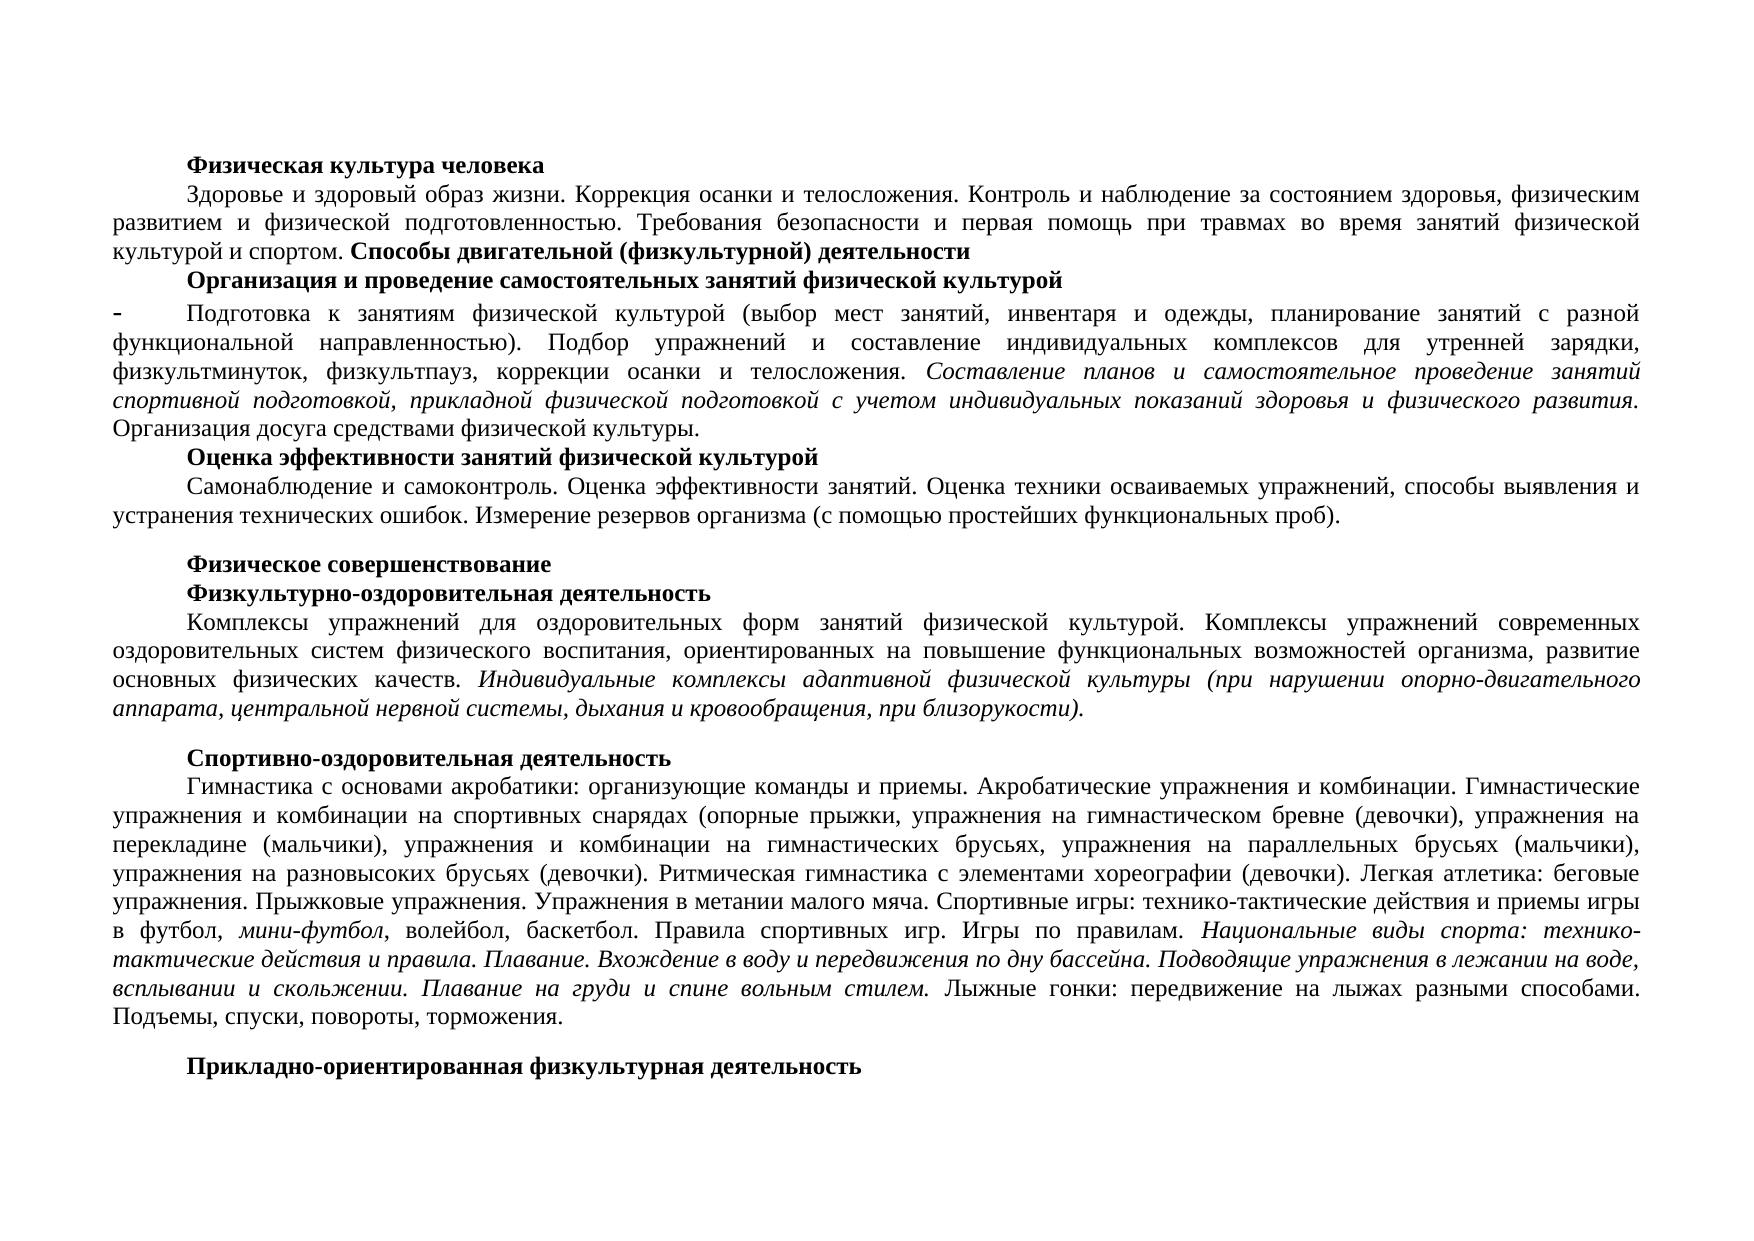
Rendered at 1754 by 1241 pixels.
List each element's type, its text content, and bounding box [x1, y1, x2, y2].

text Организация и проведение самостоятельных занятий физической культурой [112, 265, 1641, 294]
text Физическое совершенствование [186, 549, 1641, 578]
list Подготовка к занятиям физической культурой (выбор мест занятий, инвентаря и одежды, планирование занятий с разной функциональной направленностью). Подбор упражнений и составление индивидуальных комплексов для утренней зарядки, физкультминуток, физкультпауз, коррекции осанки и телосложения. Составление планов и самостоятельное проведение занятий спортивной подготовкой, прикладной физической подготовкой с учетом индивидуальных показаний здоровья и физического развития. Организация досуга средствами физической культуры. [112, 294, 1641, 442]
text Оценка эффективности занятий физической культурой [186, 442, 1641, 471]
text Гимнастика с основами акробатики: организующие команды и приемы. Акробатические упражнения и комбинации. Гимнастические упражнения и комбинации на спортивных снарядах (опорные прыжки, упражнения на гимнастическом бревне (девочки), упражнения на перекладине (мальчики), упражнения и комбинации на гимнастических брусьях, упражнения на параллельных брусьях (мальчики), упражнения на разновысоких брусьях (девочки). Ритмическая гимнастика с элементами хореографии (девочки). Легкая атлетика: беговые упражнения. Прыжковые упражнения. Упражнения в метании малого мяча. Спортивные игры: технико-тактические действия и приемы игры в футбол, мини-футбол, волейбол, баскетбол. Правила спортивных игр. Игры по правилам. Национальные виды спорта: технико-тактические действия и правила. Плавание. Вхождение в воду и передвижения по дну бассейна. Подводящие упражнения в лежании на воде, всплывании и скольжении. Плавание на груди и спине вольным стилем. Лыжные гонки: передвижение на лыжах разными способами. Подъемы, спуски, повороты, торможения. [112, 771, 1641, 1030]
text Спортивно-оздоровительная деятельность [186, 743, 1641, 771]
text Физкультурно-оздоровительная деятельность [186, 578, 1641, 607]
text Физическая культура человека [186, 150, 1641, 179]
text Прикладно-ориентированная физкультурная деятельность [186, 1051, 1641, 1080]
text Здоровье и здоровый образ жизни. Коррекция осанки и телосложения. Контроль и наблюдение за состоянием здоровья, физическим развитием и физической подготовленностью. Требования безопасности и первая помощь при травмах во время занятий физической культурой и спортом. Способы двигательной (физкультурной) деятельности [112, 179, 1641, 265]
text Комплексы упражнений для оздоровительных форм занятий физической культурой. Комплексы упражнений современных оздоровительных систем физического воспитания, ориентированных на повышение функциональных возможностей организма, развитие основных физических качеств. Индивидуальные комплексы адаптивной физической культуры (при нарушении опорно-двигательного аппарата, центральной нервной системы, дыхания и кровообращения, при близорукости). [112, 607, 1641, 722]
text Самонаблюдение и самоконтроль. Оценка эффективности занятий. Оценка техники осваиваемых упражнений, способы выявления и устранения технических ошибок. Измерение резервов организма (с помощью простейших функциональных проб). [112, 471, 1641, 528]
